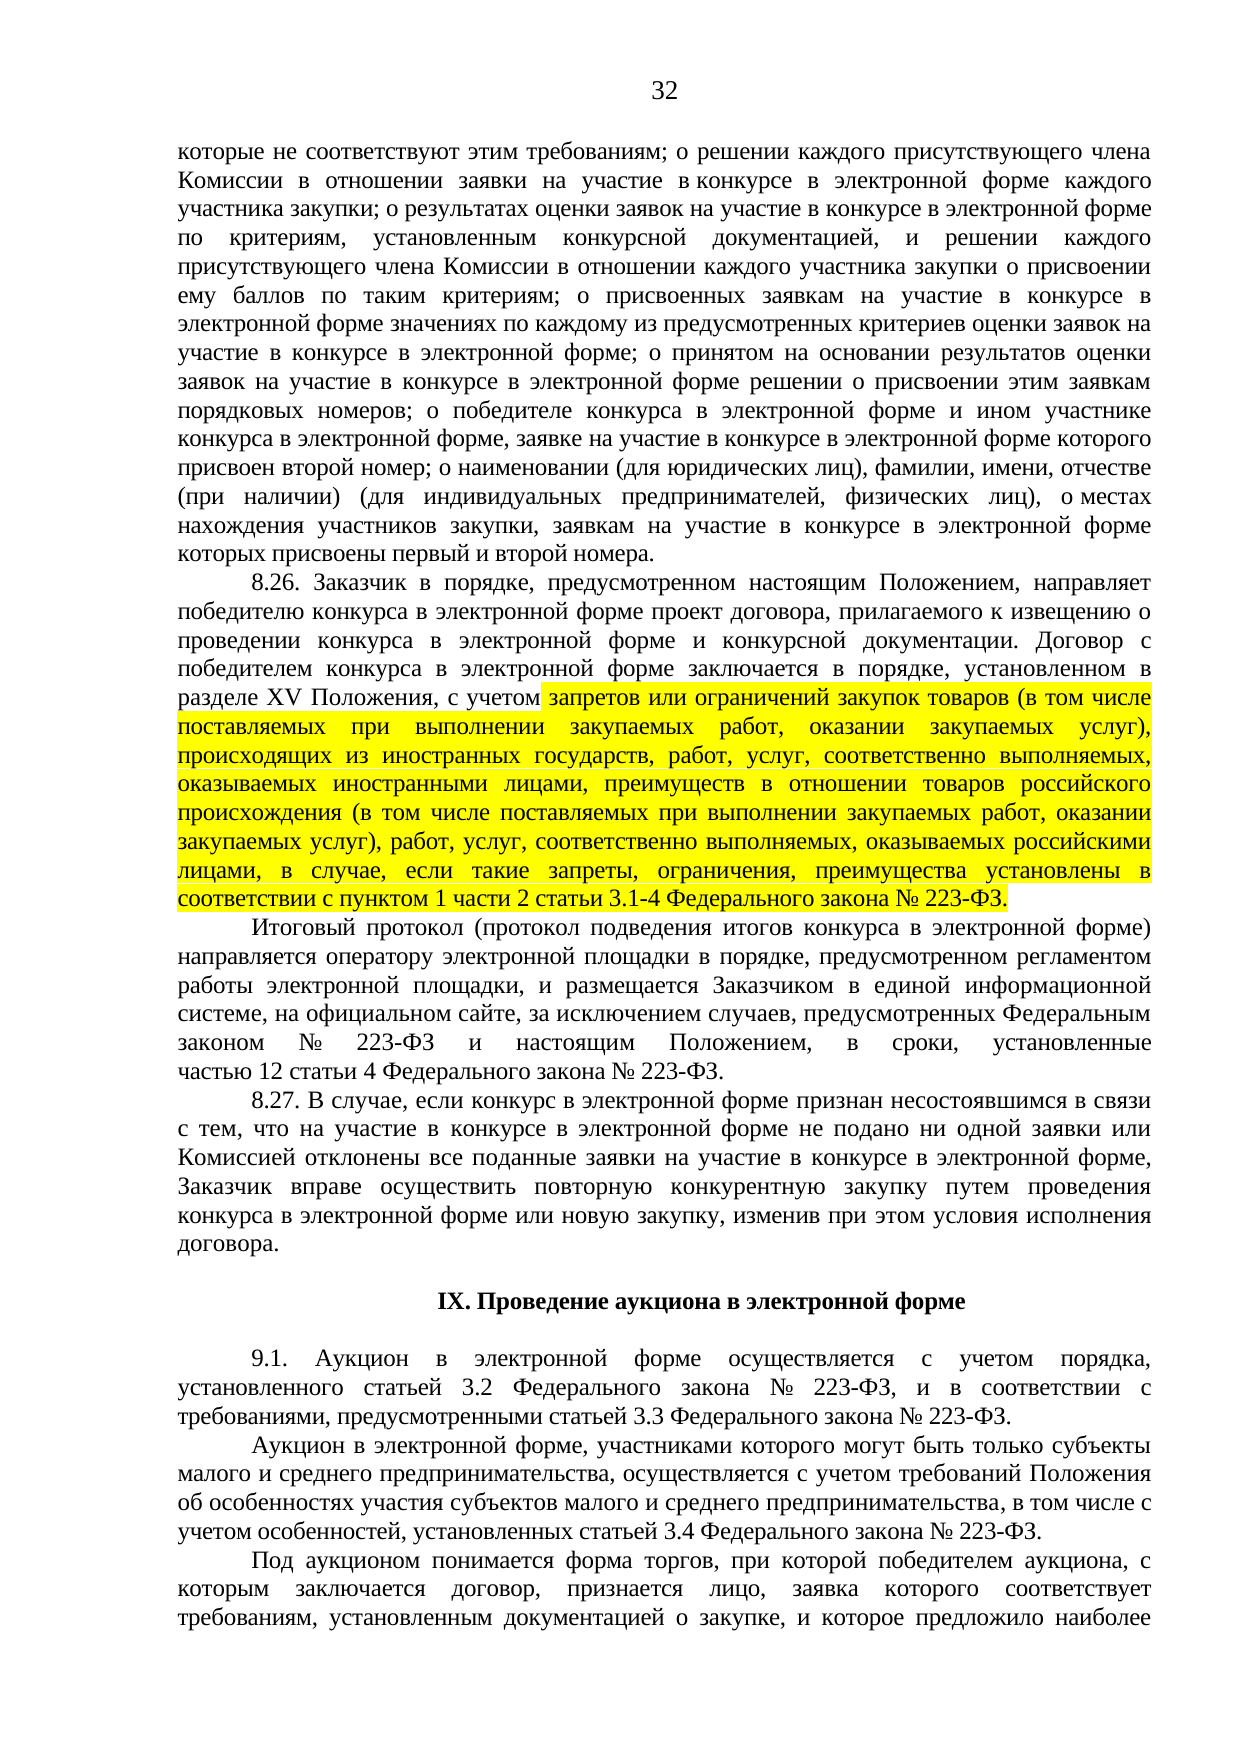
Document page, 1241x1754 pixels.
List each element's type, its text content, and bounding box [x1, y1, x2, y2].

text IX. Проведение аукциона в электронной форме [177, 1286, 1152, 1315]
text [177, 1545, 1152, 1631]
text 8.26. Заказчик в порядке, предусмотренном настоящим Положением, направляет победителю конкурса в электронной форме проект договора, прилагаемого к извещению о проведении конкурса в электронной форме и конкурсной документации. Договор с победителем конкурса в электронной форме заключается в порядке, установленном в разделе XV Положения, с учетом запретов или ограничений закупок товаров (в том числе поставляемых при выполнении закупаемых работ, оказании закупаемых услуг), происходящих из иностранных государств, работ, услуг, соответственно выполняемых, оказываемых иностранными лицами, преимуществ в отношении товаров российского происхождения (в том числе поставляемых при выполнении закупаемых работ, оказании закупаемых услуг), работ, услуг, соответственно выполняемых, оказываемых российскими лицами, в случае, если такие запреты, ограничения, преимущества установлены в соответствии с пунктом 1 части 2 статьи 3.1-4 Федерального закона № 223-ФЗ. [177, 567, 1152, 711]
text Аукцион в электронной форме, участниками которого могут быть только субъекты малого и среднего предпринимательства, осуществляется с учетом требований Положения об особенностях участия субъектов малого и среднего предпринимательства, в том числе с учетом особенностей, установленных статьей 3.4 Федерального закона № 223-ФЗ. [177, 1430, 1152, 1545]
text Итоговый протокол (протокол подведения итогов конкурса в электронной форме) направляется оператору электронной площадки в порядке, предусмотренном регламентом работы электронной площадки, и размещается Заказчиком в единой информационной системе, на официальном сайте, за исключением случаев, предусмотренных Федеральным законом № 223-ФЗ и настоящим Положением, в сроки, установленные частью 12 статьи 4 Федерального закона № 223-ФЗ. [177, 912, 1152, 1085]
text 8.27. В случае, если конкурс в электронной форме признан несостоявшимся в связи с тем, что на участие в конкурсе в электронной форме не подано ни одной заявки или Комиссией отклонены все поданные заявки на участие в конкурсе в электронной форме, Заказчик вправе осуществить повторную конкурентную закупку путем проведения конкурса в электронной форме или новую закупку, изменив при этом условия исполнения договора. [177, 1085, 1152, 1257]
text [177, 136, 1152, 567]
text 9.1. Аукцион в электронной форме осуществляется с учетом порядка, установленного статьей 3.2 Федерального закона № 223-ФЗ, и в соответствии с требованиями, предусмотренными статьей 3.3 Федерального закона № 223-ФЗ. [177, 1343, 1152, 1430]
